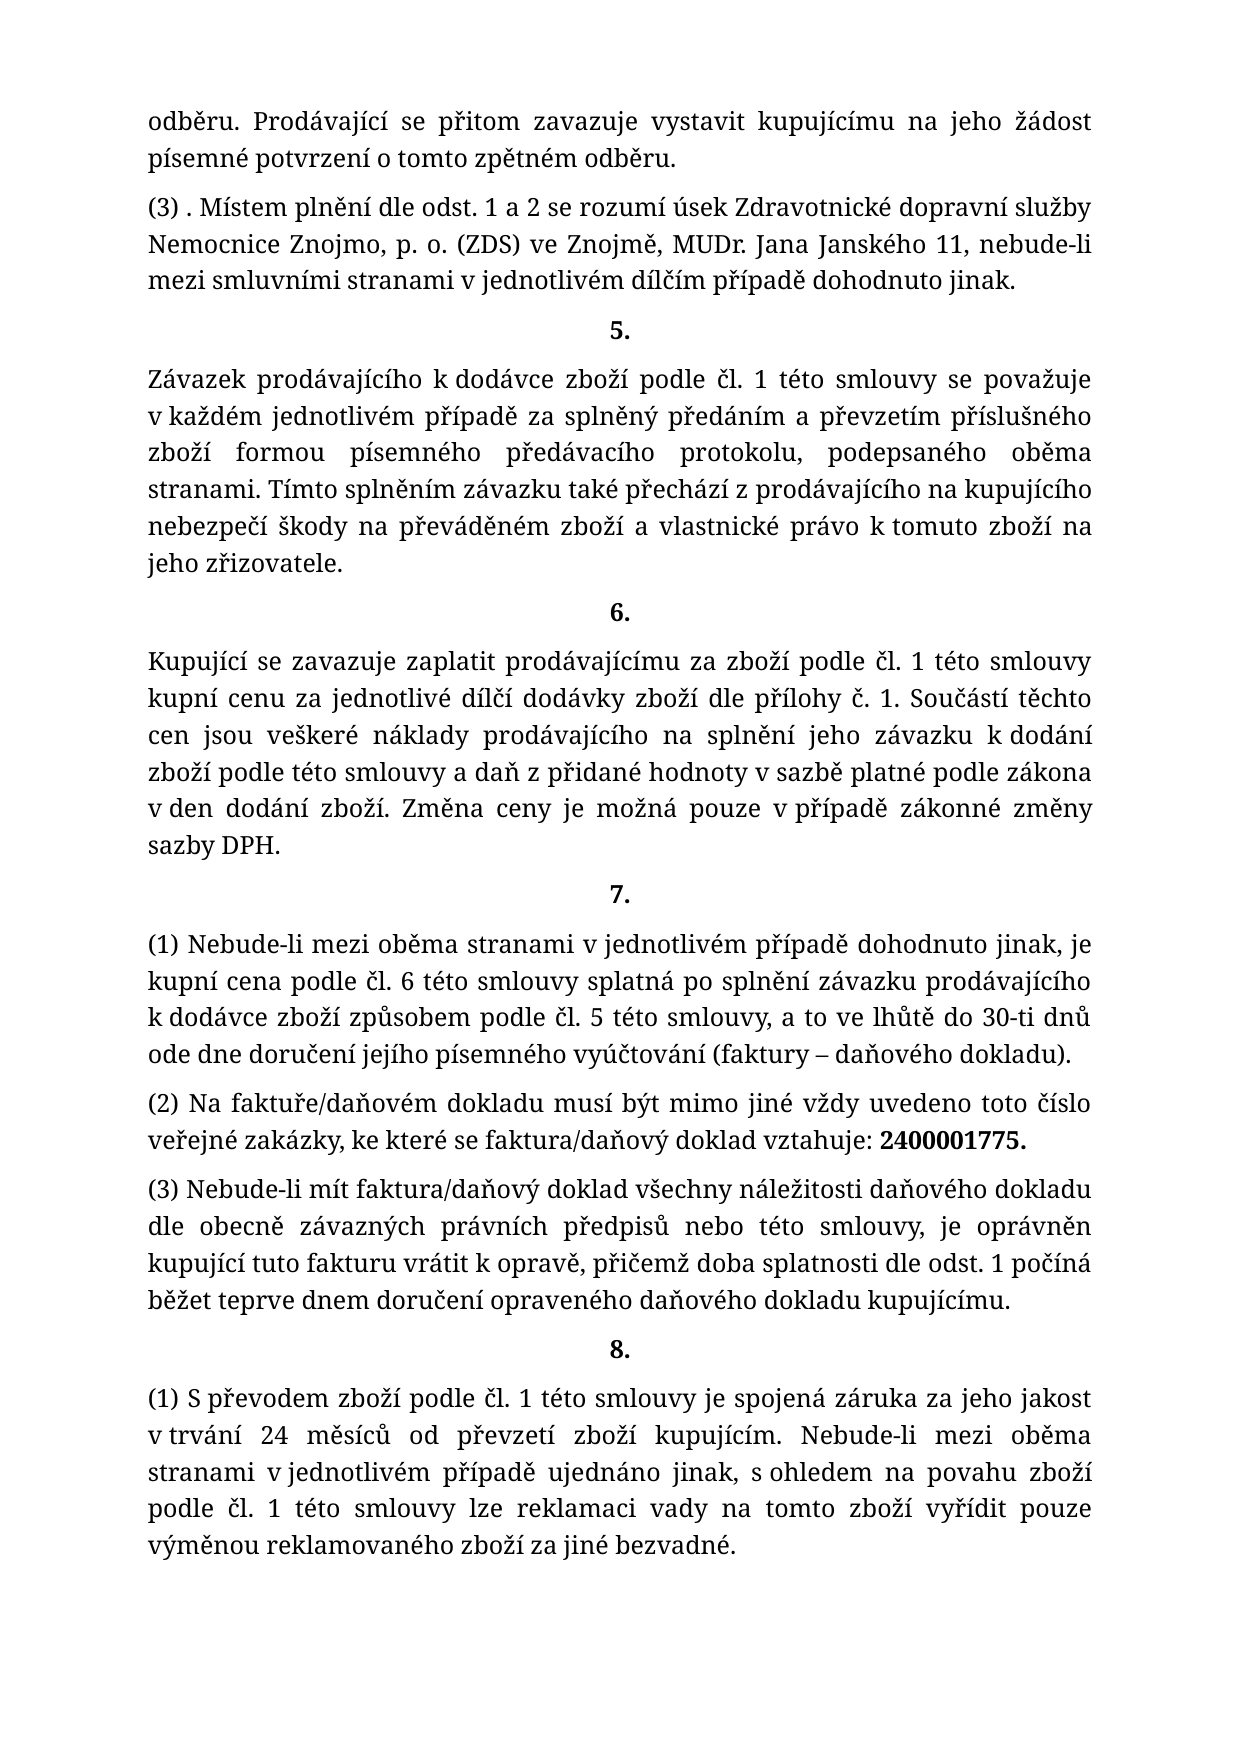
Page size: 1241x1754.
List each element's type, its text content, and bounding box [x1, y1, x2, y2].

text Kupující se zavazuje zaplatit prodávajícímu za zboží podle čl. 1 této smlouvy kupní cenu za jednotlivé dílčí dodávky zboží dle přílohy č. 1. Součástí těchto cen jsou veškeré náklady prodávajícího na splnění jeho závazku k dodání zboží podle této smlouvy a daň z přidané hodnoty v sazbě platné podle zákona v den dodání zboží. Změna ceny je možná pouze v případě zákonné změny sazby DPH. [148, 644, 1093, 862]
text 5. [148, 312, 1093, 346]
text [148, 103, 1093, 174]
text Závazek prodávajícího k dodávce zboží podle čl. 1 této smlouvy se považuje v každém jednotlivém případě za splněný předáním a převzetím příslušného zboží formou písemného předávacího protokolu, podepsaného oběma stranami. Tímto splněním závazku také přechází z prodávajícího na kupujícího nebezpečí škody na převáděném zboží a vlastnické právo k tomuto zboží na jeho zřizovatele. [148, 362, 1093, 579]
text 7. [148, 877, 1093, 911]
text (1) S převodem zboží podle čl. 1 této smlouvy je spojená záruka za jeho jakost v trvání 24 měsíců od převzetí zboží kupujícím. Nebude-li mezi oběma stranami v jednotlivém případě ujednáno jinak, s ohledem na povahu zboží podle čl. 1 této smlouvy lze reklamaci vady na tomto zboží vyřídit pouze výměnou reklamovaného zboží za jiné bezvadné. [148, 1381, 1093, 1562]
text (1) Nebude-li mezi oběma stranami v jednotlivém případě dohodnuto jinak, je kupní cena podle čl. 6 této smlouvy splatná po splnění závazku prodávajícího k dodávce zboží způsobem podle čl. 5 této smlouvy, a to ve lhůtě do 30-ti dnů ode dne doručení jejího písemného vyúčtování (faktury – daňového dokladu). [148, 926, 1093, 1071]
text 6. [148, 595, 1093, 629]
text 8. [148, 1332, 1093, 1366]
text (2) Na faktuře/daňovém dokladu musí být mimo jiné vždy uvedeno toto číslo veřejné zakázky, ke které se faktura/daňový doklad vztahuje: 2400001775. [148, 1086, 1093, 1157]
text (3) Nebude-li mít faktura/daňový doklad všechny náležitosti daňového dokladu dle obecně závazných právních předpisů nebo této smlouvy, je oprávněn kupující tuto fakturu vrátit k opravě, přičemž doba splatnosti dle odst. 1 počíná běžet teprve dnem doručení opraveného daňového dokladu kupujícímu. [148, 1172, 1093, 1316]
text (3) . Místem plnění dle odst. 1 a 2 se rozumí úsek Zdravotnické dopravní služby Nemocnice Znojmo, p. o. (ZDS) ve Znojmě, MUDr. Jana Janského 11, nebude-li mezi smluvními stranami v jednotlivém dílčím případě dohodnuto jinak. [148, 189, 1093, 297]
